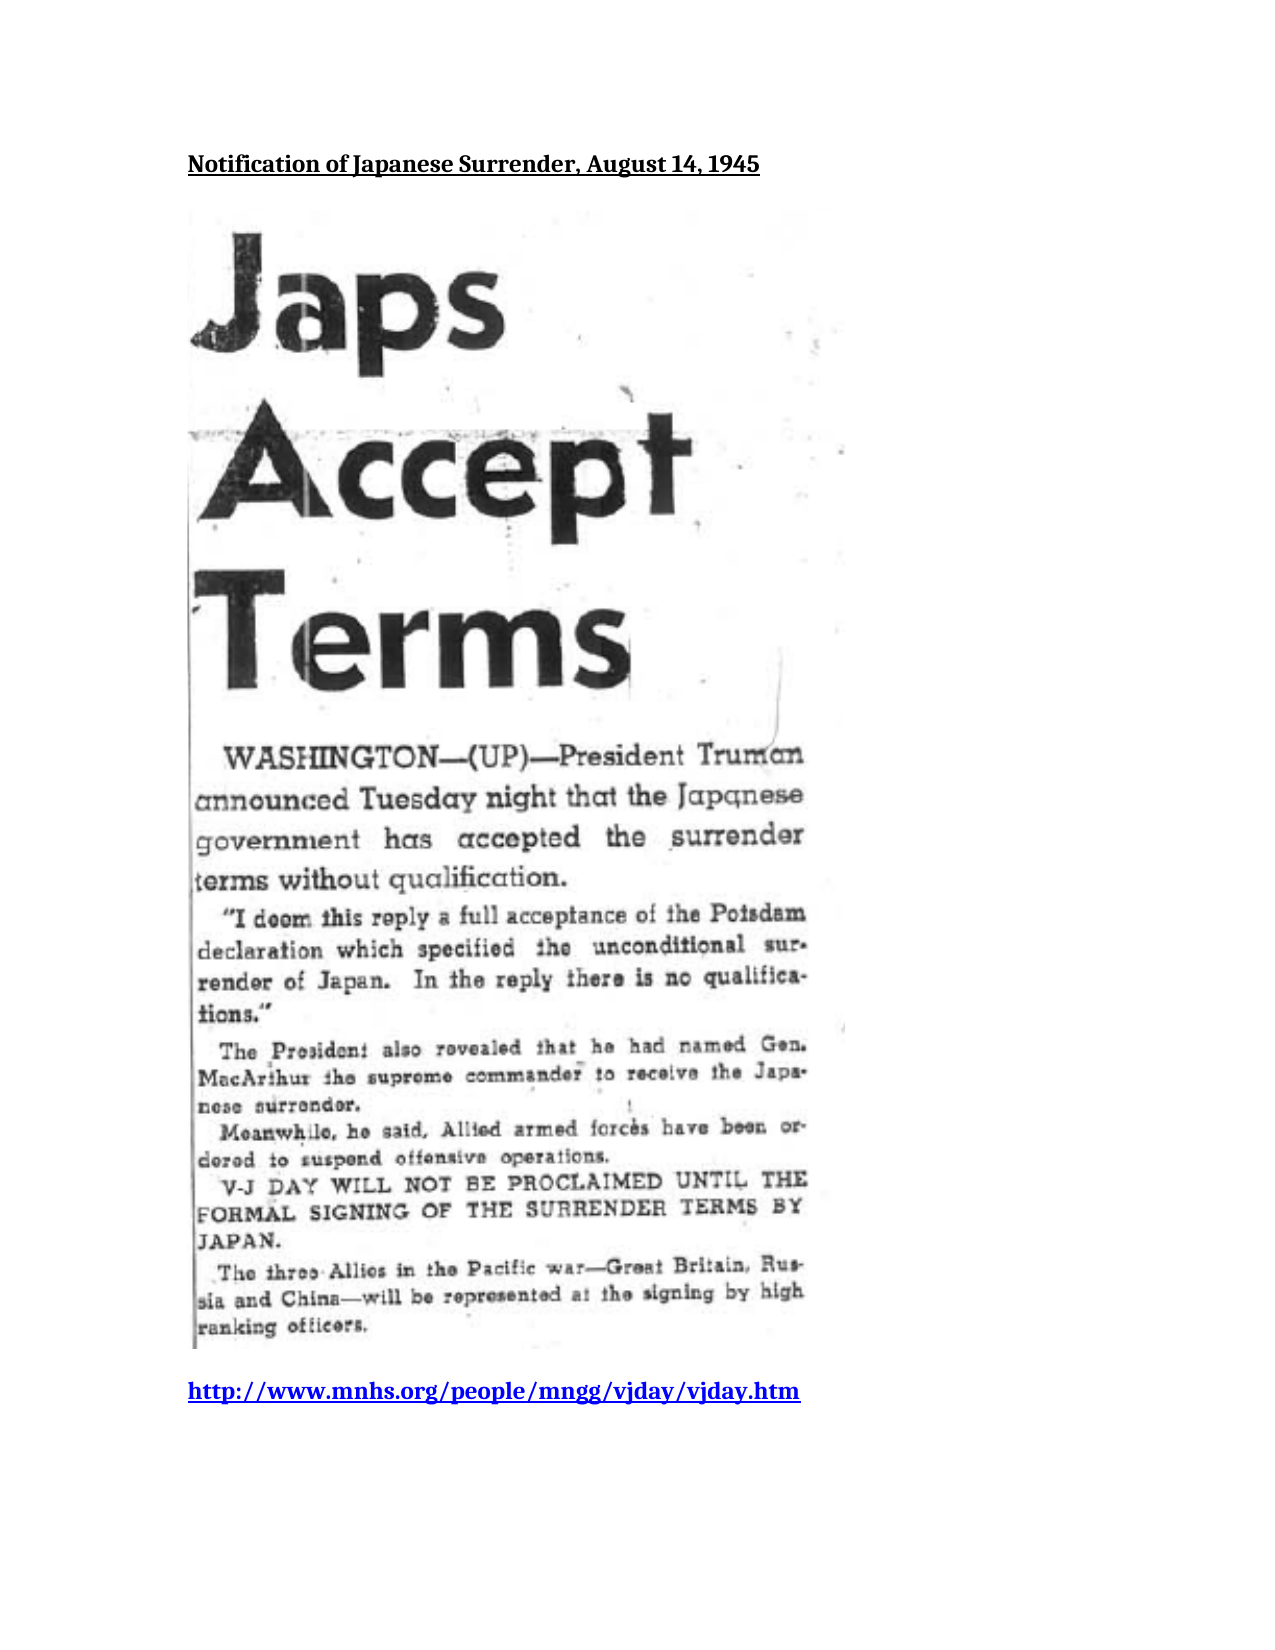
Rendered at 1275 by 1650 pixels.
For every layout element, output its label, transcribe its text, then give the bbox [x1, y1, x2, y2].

picture [187, 207, 846, 1349]
text Notification of Japanese Surrender, August 14, 1945 [187, 150, 1087, 179]
text http://www.mnhs.org/people/mngg/vjday/vjday.htm [187, 1377, 1087, 1406]
